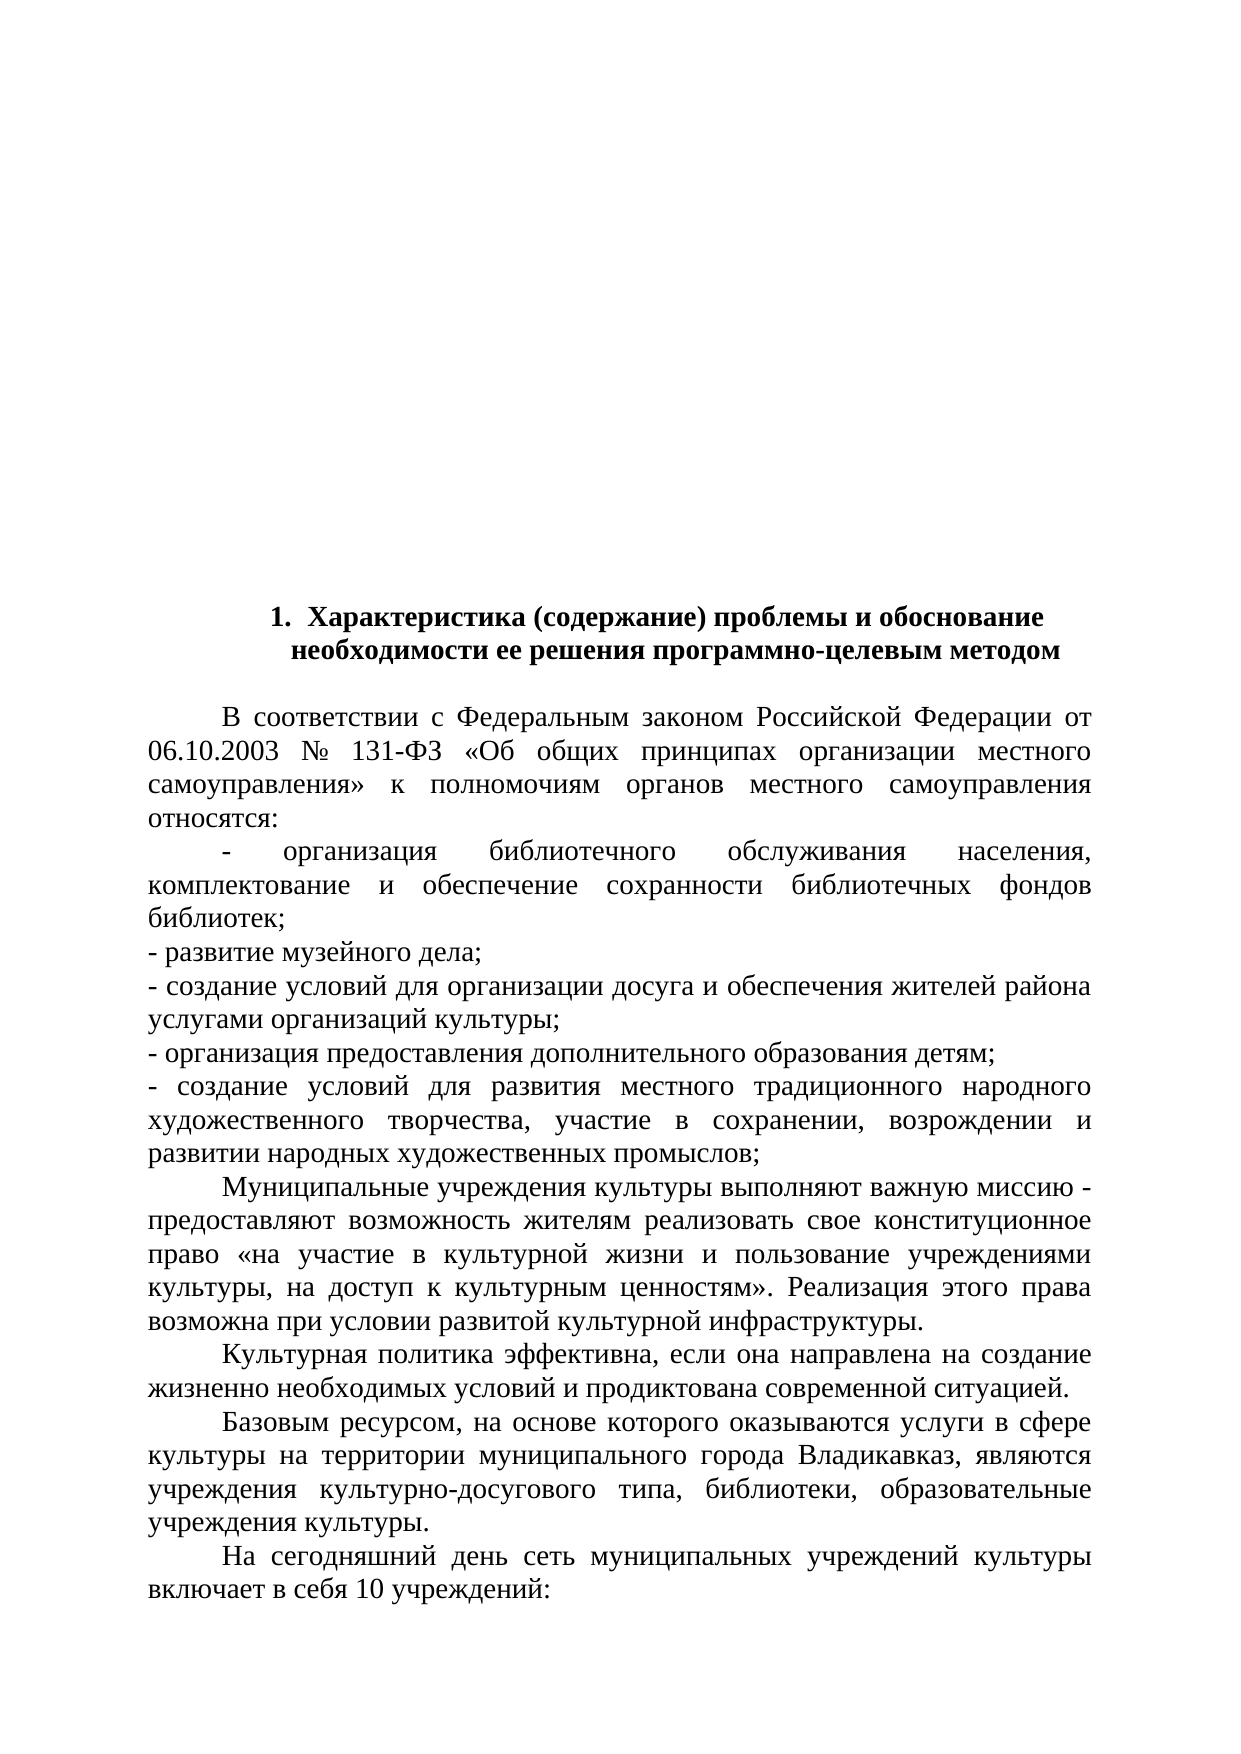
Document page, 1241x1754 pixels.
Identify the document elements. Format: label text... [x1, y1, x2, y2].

text Культурная политика эффективна, если она направлена на создание жизненно необходимых условий и продиктована современной ситуацией. [148, 1337, 1092, 1404]
list Характеристика (содержание) проблемы и обоснование необходимости ее решения программно-целевым методом [221, 599, 1092, 666]
text - создание условий для организации досуга и обеспечения жителей района услугами организаций культуры; [148, 968, 1092, 1035]
text На сегодняшний день сеть муниципальных учреждений культуры включает в себя 10 учреждений: [148, 1538, 1092, 1605]
text В соответствии с Федеральным законом Российской Федерации от 06.10.2003 № 131-ФЗ «Об общих принципах организации местного самоуправления» к полномочиям органов местного самоуправления относятся: [148, 699, 1092, 833]
text - развитие музейного дела; [148, 934, 1092, 968]
text Муниципальные учреждения культуры выполняют важную миссию - предоставляют возможность жителям реализовать свое конституционное право «на участие в культурной жизни и пользование учреждениями культуры, на доступ к культурным ценностям». Реализация этого права возможна при условии развитой культурной инфраструктуры. [148, 1169, 1092, 1337]
text - организация библиотечного обслуживания населения, комплектование и обеспечение сохранности библиотечных фондов библиотек; [148, 833, 1092, 934]
text - создание условий для развития местного традиционного народного художественного творчества, участие в сохранении, возрождении и развитии народных художественных промыслов; [148, 1068, 1092, 1169]
text - организация предоставления дополнительного образования детям; [148, 1035, 1092, 1068]
text Базовым ресурсом, на основе которого оказываются услуги в сфере культуры на территории муниципального города Владикавказ, являются учреждения культурно-досугового типа, библиотеки, образовательные учреждения культуры. [148, 1404, 1092, 1538]
